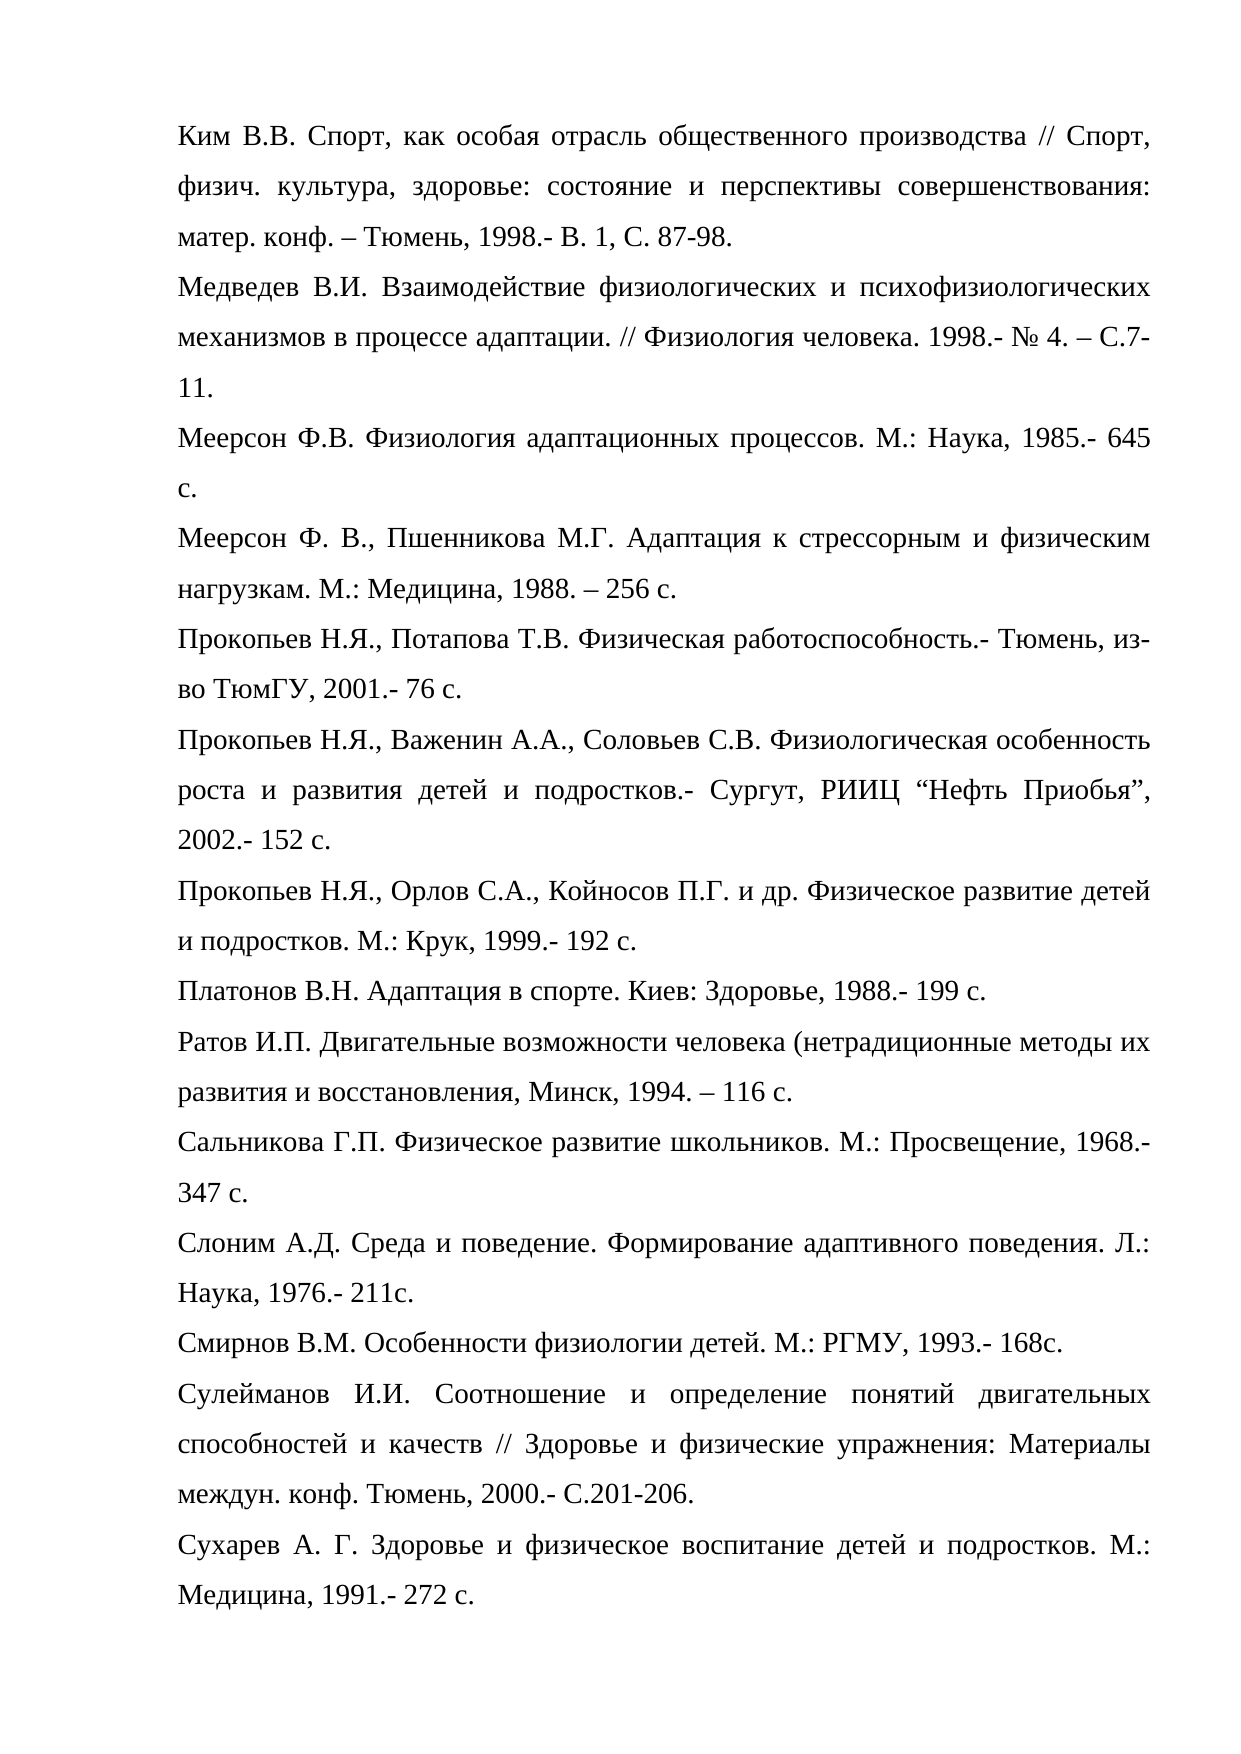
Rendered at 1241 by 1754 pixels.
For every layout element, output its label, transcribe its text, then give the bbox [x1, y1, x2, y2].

text Прокопьев Н.Я., Орлов С.А., Койносов П.Г. и др. Физическое развитие детей и подростков. М.: Крук, 1999.- 192 с. [177, 873, 1152, 957]
text Медведев В.И. Взаимодействие физиологических и психофизиологических механизмов в процессе адаптации. // Физиология человека. 1998.- № 4. – С.7-11. [177, 269, 1152, 403]
text Меерсон Ф. В., Пшенникова М.Г. Адаптация к стрессорным и физическим нагрузкам. М.: Медицина, 1988. – 256 с. [177, 521, 1152, 604]
text Сальникова Г.П. Физическое развитие школьников. М.: Просвещение, 1968.- 347 с. [177, 1124, 1152, 1208]
text Платонов В.Н. Адаптация в спорте. Киев: Здоровье, 1988.- 199 с. [177, 973, 1152, 1007]
text Сулейманов И.И. Соотношение и определение понятий двигательных способностей и качеств // Здоровье и физические упражнения: Материалы междун. конф. Тюмень, 2000.- С.201-206. [177, 1376, 1152, 1510]
text Слоним А.Д. Среда и поведение. Формирование адаптивного поведения. Л.: Наука, 1976.- 211с. [177, 1225, 1152, 1309]
text Прокопьев Н.Я., Потапова Т.В. Физическая работоспособность.- Тюмень, из-во ТюмГУ, 2001.- 76 с. [177, 621, 1152, 705]
text Прокопьев Н.Я., Важенин А.А., Соловьев С.В. Физиологическая особенность роста и развития детей и подростков.- Сургут, РИИЦ “Нефть Приобья”, 2002.- 152 с. [177, 722, 1152, 856]
text Сухарев А. Г. Здоровье и физическое воспитание детей и подростков. М.: Медицина, 1991.- 272 с. [177, 1527, 1152, 1611]
text Смирнов В.М. Особенности физиологии детей. М.: РГМУ, 1993.- 168с. [177, 1326, 1152, 1359]
text Ким В.В. Спорт, как особая отрасль общественного производства // Спорт, физич. культура, здоровье: состояние и перспективы совершенствования: матер. конф. – Тюмень, 1998.- В. 1, С. 87-98. [177, 118, 1152, 252]
text Ратов И.П. Двигательные возможности человека (нетрадиционные методы их развития и восстановления, Минск, 1994. – 116 с. [177, 1024, 1152, 1108]
text Меерсон Ф.В. Физиология адаптационных процессов. М.: Наука, 1985.- 645 с. [177, 420, 1152, 504]
